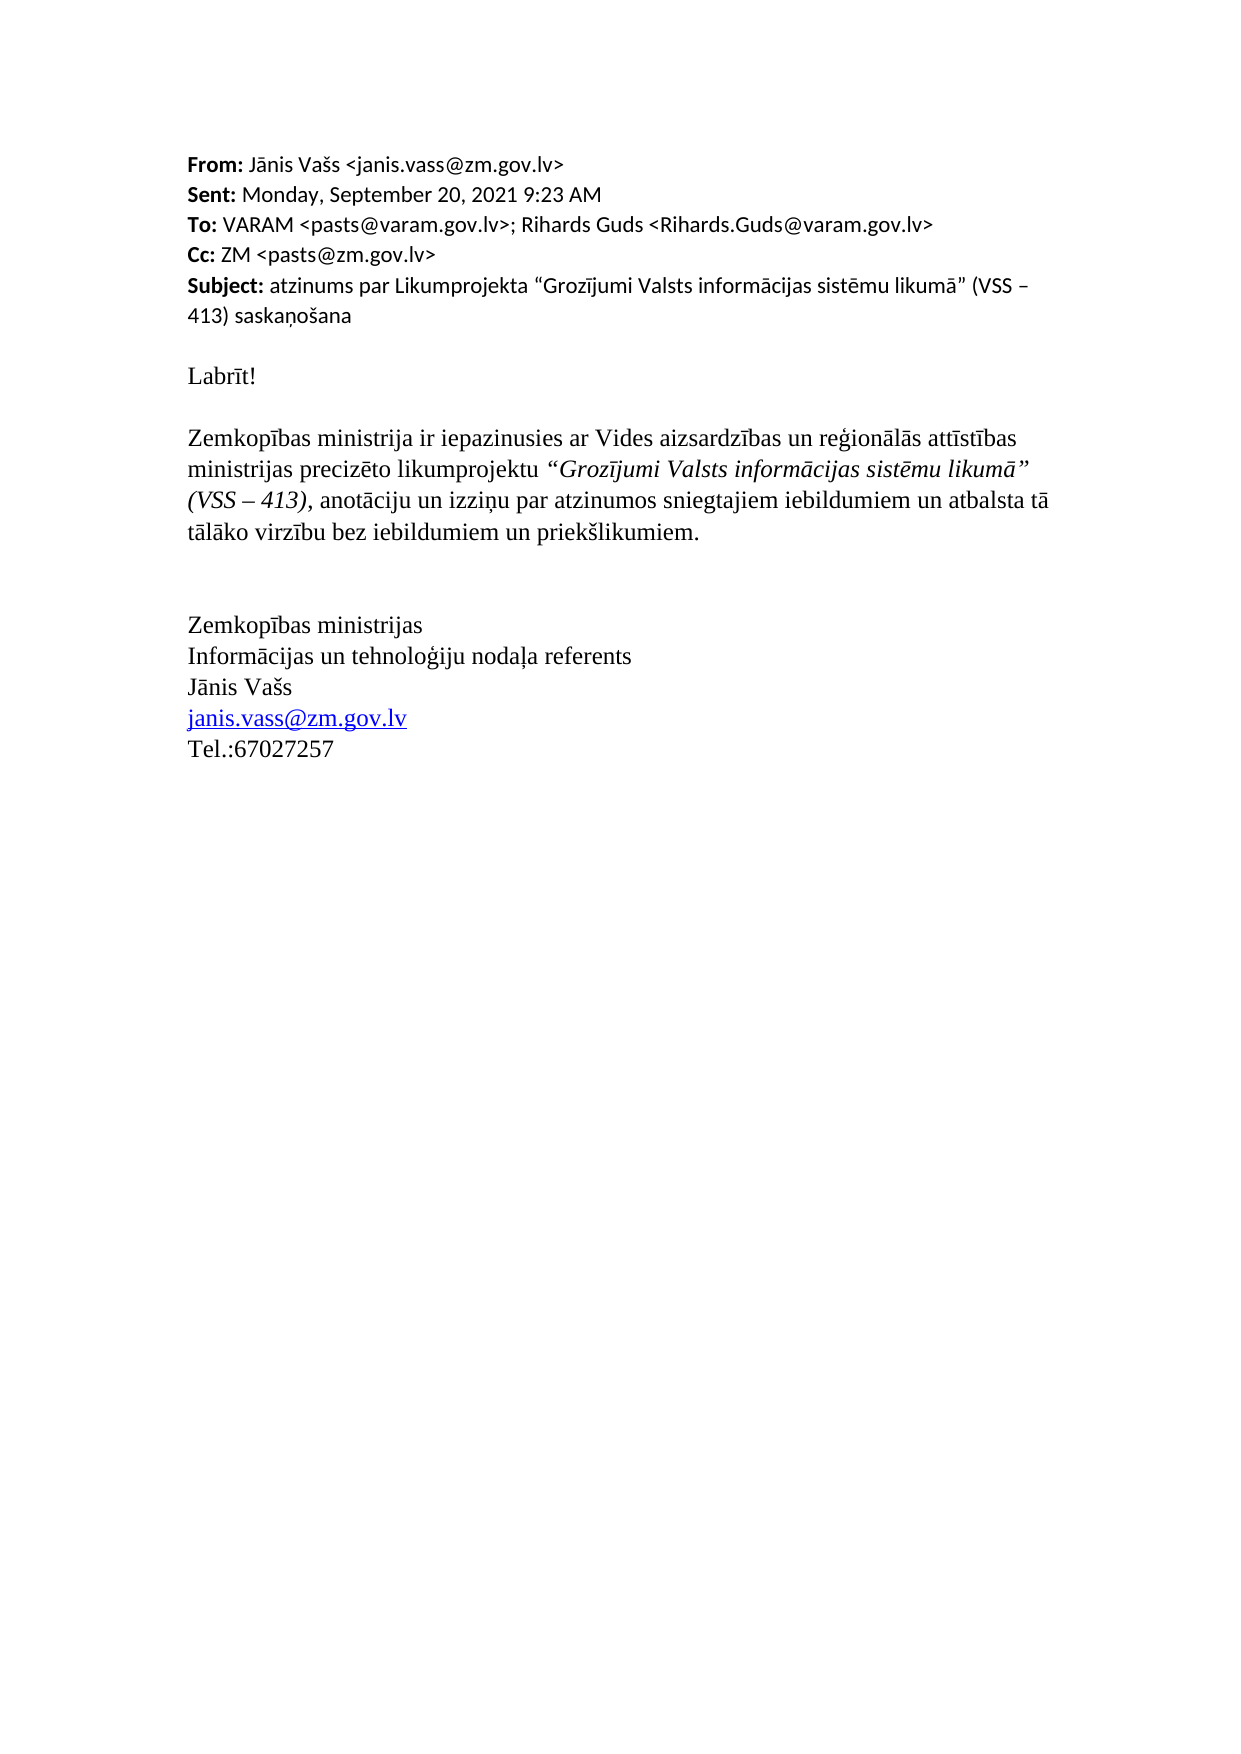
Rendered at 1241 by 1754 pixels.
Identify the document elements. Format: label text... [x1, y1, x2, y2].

text Jānis Vašs [187, 672, 1053, 701]
text janis.vass@zm.gov.lv [187, 703, 1053, 732]
text From: Jānis Vašs <janis.vass@zm.gov.lv> Sent: Monday, September 20, 2021 9:23 AM To: VARAM <pasts@varam.gov.lv>; Rihards Guds <Rihards.Guds@varam.gov.lv> Cc: ZM <pasts@zm.gov.lv> Subject: atzinums par Likumprojekta “Grozījumi Valsts informācijas sistēmu likumā” (VSS – 413) saskaņošana [187, 150, 1053, 329]
text Informācijas un tehnoloģiju nodaļa referents [187, 641, 1053, 669]
text Zemkopības ministrija ir iepazinusies ar Vides aizsardzības un reģionālās attīstības ministrijas precizēto likumprojektu “Grozījumi Valsts informācijas sistēmu likumā” (VSS – 413), anotāciju un izziņu par atzinumos sniegtajiem iebildumiem un atbalsta tā tālāko virzību bez iebildumiem un priekšlikumiem. [187, 423, 1053, 545]
text Zemkopības ministrijas [187, 610, 1053, 638]
text Labrīt! [187, 361, 1053, 390]
text Tel.:67027257 [187, 734, 1053, 763]
